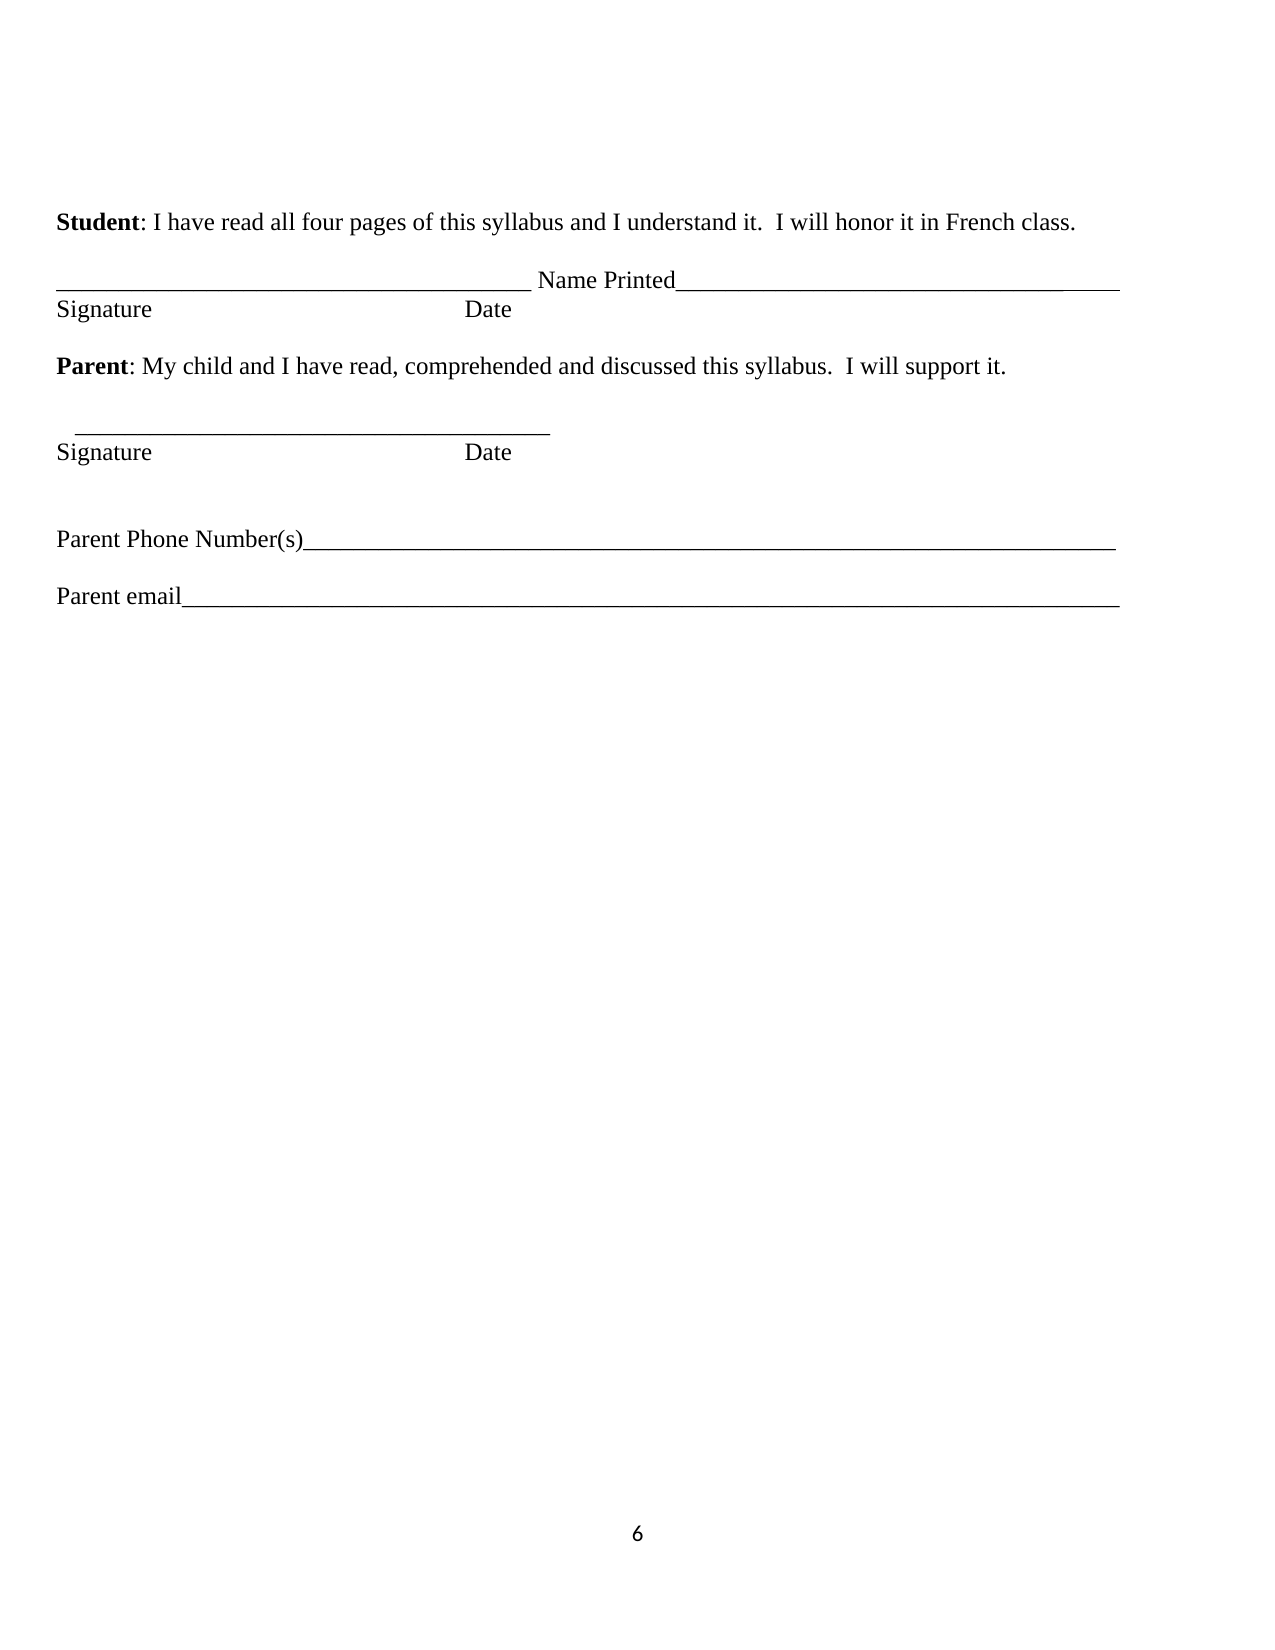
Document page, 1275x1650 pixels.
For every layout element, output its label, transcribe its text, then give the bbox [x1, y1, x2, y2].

text Student: I have read all four pages of this syllabus and I understand it. I will honor it in French class. [56, 207, 1125, 236]
text Parent email___________________________________________________________________________ [56, 581, 1125, 610]
text ______________________________________ Name Printed_______________________________ [56, 265, 1125, 294]
text ______________________________________ [56, 409, 1125, 437]
text Signature Date [56, 437, 1125, 466]
text Parent: My child and I have read, comprehended and discussed this syllabus. I will support it. [56, 351, 1125, 380]
text Parent Phone Number(s)_________________________________________________________________ [56, 524, 1125, 552]
text Signature Date [56, 294, 1125, 322]
